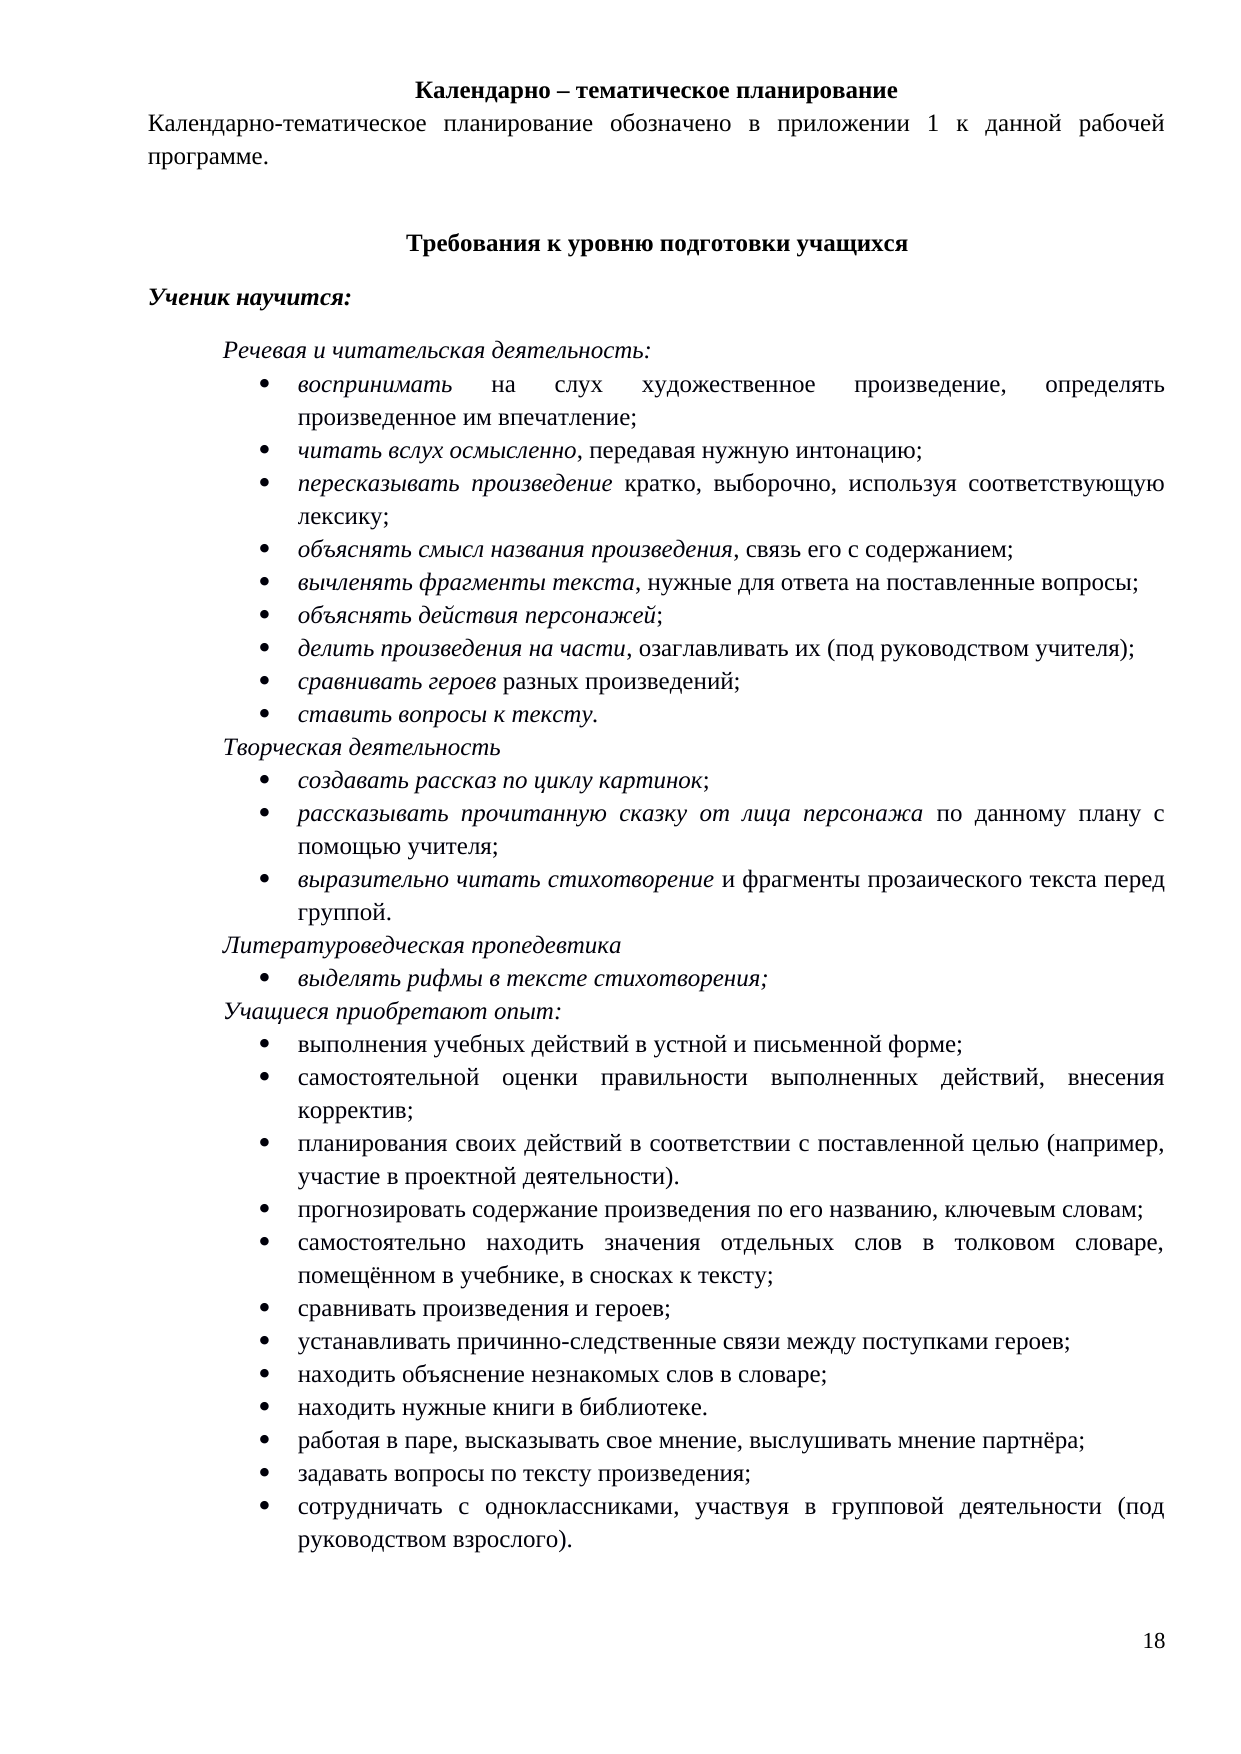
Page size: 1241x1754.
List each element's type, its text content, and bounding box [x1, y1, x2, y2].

list воспринимать на слух художественное произведение, определять произведенное им впечатление; [260, 369, 1165, 430]
list находить объяснение незнакомых слов в словаре; [260, 1359, 1165, 1388]
text Учащиеся приобретают опыт: [223, 996, 1165, 1025]
list самостоятельной оценки правильности выполненных действий, внесения корректив; [260, 1062, 1165, 1124]
list работая в паре, высказывать свое мнение, выслушивать мнение партнёра; [260, 1425, 1165, 1454]
list устанавливать причинно-следственные связи между поступками героев; [260, 1326, 1165, 1355]
list находить нужные книги в библиотеке. [260, 1392, 1165, 1421]
list ставить вопросы к тексту. [260, 699, 1165, 728]
list самостоятельно находить значения отдельных слов в толковом словаре, помещённом в учебнике, в сносках к тексту; [260, 1227, 1165, 1289]
list задавать вопросы по тексту произведения; [260, 1458, 1165, 1487]
list выразительно читать стихотворение и фрагменты прозаического текста перед группой. [260, 864, 1165, 926]
list сотрудничать с одноклассниками, участвуя в групповой деятельности (под руководством взрослого). [260, 1491, 1165, 1553]
list пересказывать произведение кратко, выборочно, используя соответствующую лексику; [260, 468, 1165, 529]
text Требования к уровню подготовки учащихся [148, 228, 1167, 257]
list сравнивать героев разных произведений; [260, 666, 1165, 694]
list выделять рифмы в тексте стихотворения; [260, 963, 1165, 992]
text Календарно-тематическое планирование обозначено в приложении 1 к данной рабочей программе. [148, 108, 1165, 170]
text Творческая деятельность [223, 732, 1165, 761]
list создавать рассказ по циклу картинок; [260, 765, 1165, 794]
list выполнения учебных действий в устной и письменной форме; [260, 1029, 1165, 1058]
text Ученик научится: [148, 282, 923, 311]
text Календарно – тематическое планирование [148, 75, 1165, 104]
list объяснять смысл названия произведения, связь его с содержанием; [260, 534, 1165, 562]
list читать вслух осмысленно, передавая нужную интонацию; [260, 435, 1165, 463]
list прогнозировать содержание произведения по его названию, ключевым словам; [260, 1194, 1165, 1223]
list сравнивать произведения и героев; [260, 1293, 1165, 1322]
list рассказывать прочитанную сказку от лица персонажа по данному плану с помощью учителя; [260, 798, 1165, 860]
list объяснять действия персонажей; [260, 600, 1165, 628]
text Литературоведческая пропедевтика [223, 930, 1165, 959]
list делить произведения на части, озаглавливать их (под руководством учителя); [260, 633, 1165, 662]
text Речевая и читательская деятельность: [223, 336, 1165, 364]
list планирования своих действий в соответствии с поставленной целью (например, участие в проектной деятельности). [260, 1128, 1165, 1190]
list вычленять фрагменты текста, нужные для ответа на поставленные вопросы; [260, 567, 1165, 596]
